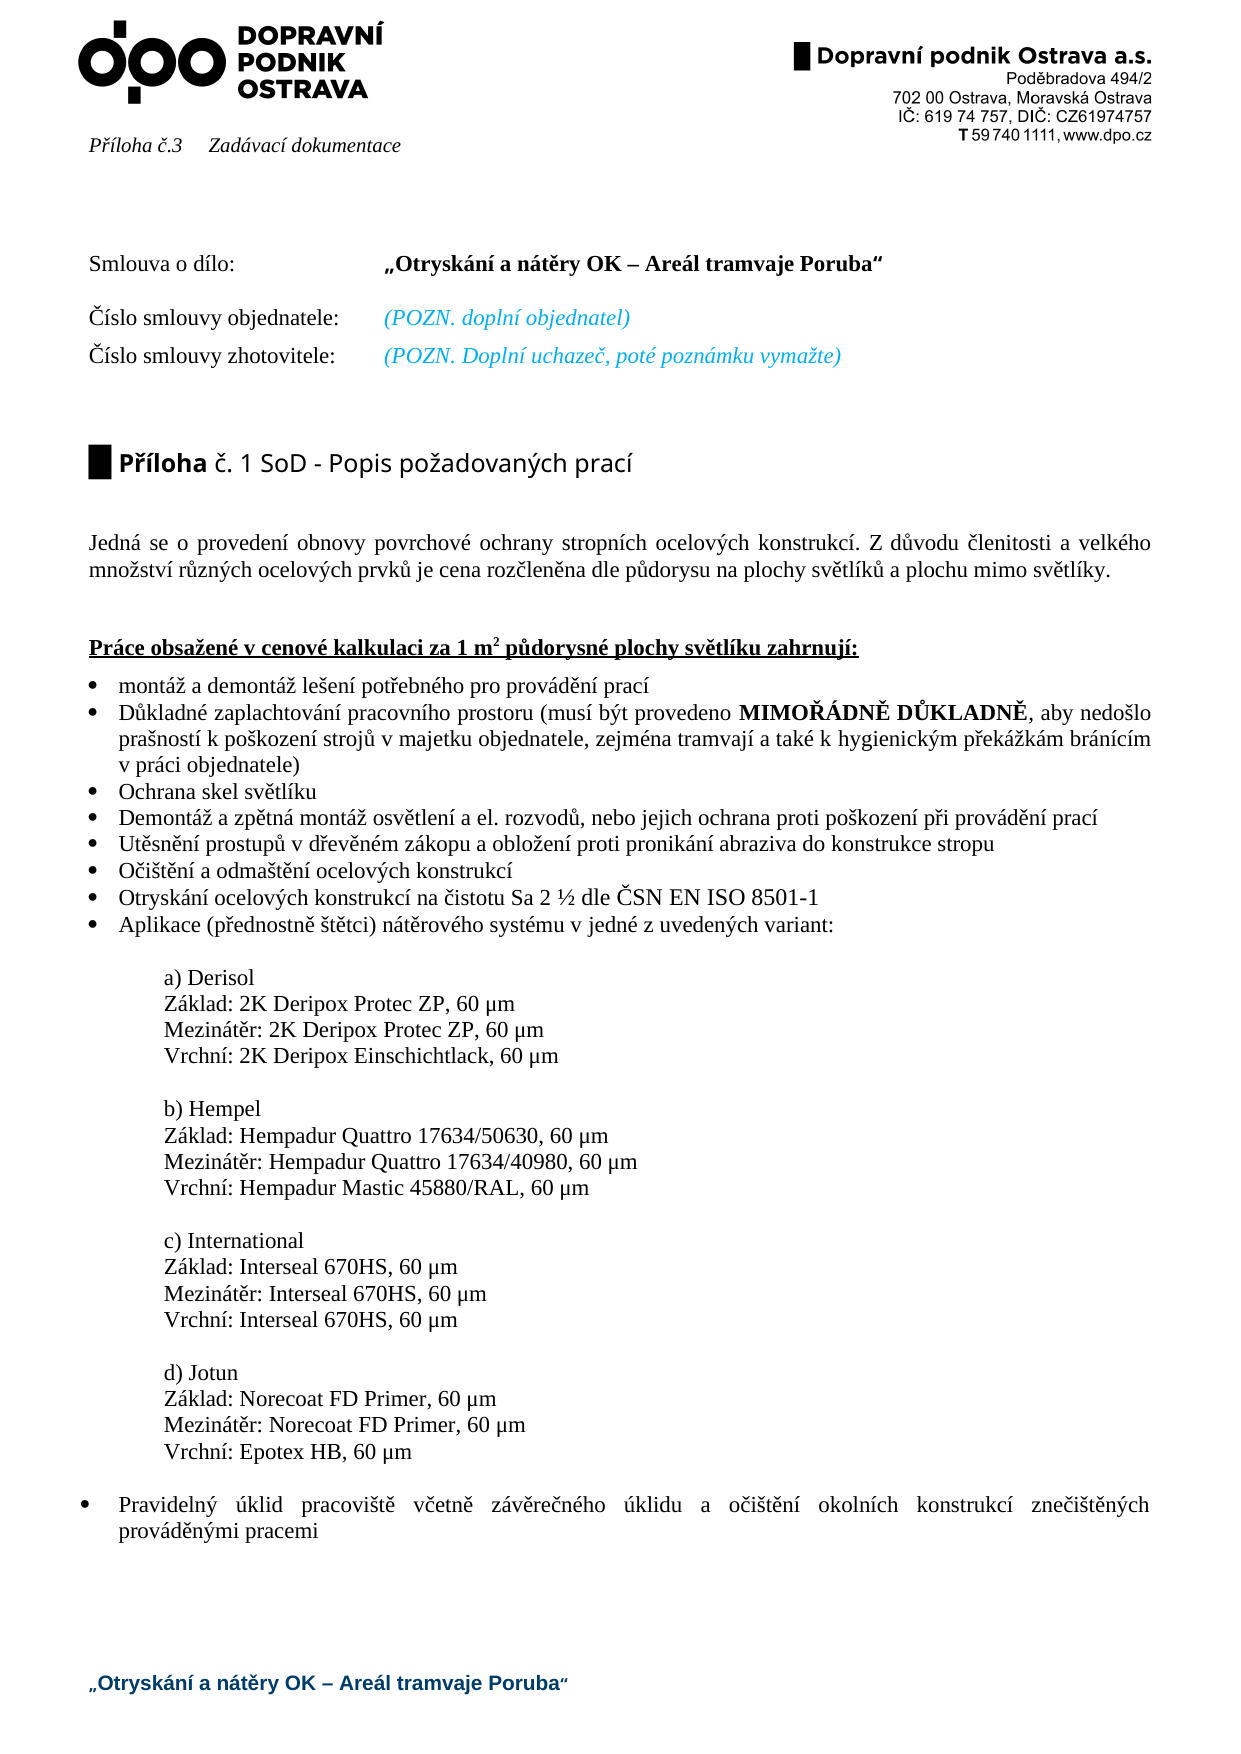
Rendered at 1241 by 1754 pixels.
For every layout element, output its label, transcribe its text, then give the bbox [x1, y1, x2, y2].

list Důkladné zaplachtování pracovního prostoru (musí být provedeno MIMOŘÁDNĚ DŮKLADNĚ, aby nedošlo prašností k poškození strojů v majetku objednatele, zejména tramvají a také k hygienickým překážkám bránícím v práci objednatele) [89, 699, 1152, 778]
list Utěsnění prostupů v dřevěném zákopu a obložení proti pronikání abraziva do konstrukce stropu [89, 831, 1152, 857]
text Číslo smlouvy zhotovitele: (POZN. Doplní uchazeč, poté poznámku vymažte) [89, 342, 1149, 369]
text Práce obsažené v cenové kalkulaci za 1 m2 půdorysné plochy světlíku zahrnují: [89, 633, 1152, 660]
text Jedná se o provedení obnovy povrchové ochrany stropních ocelových konstrukcí. Z důvodu členitosti a velkého množství různých ocelových prvků je cena rozčleněna dle půdorysu na plochy světlíků a plochu mimo světlíky. [89, 529, 1152, 582]
subtitle Příloha č. 1 SoD - Popis požadovaných prací [89, 444, 1152, 479]
list montáž a demontáž lešení potřebného pro provádění prací [89, 672, 1152, 699]
text d) Jotun [164, 1359, 1152, 1385]
text c) International [164, 1227, 1152, 1253]
list Ochrana skel světlíku [89, 778, 1152, 804]
list Otryskání ocelových konstrukcí na čistotu Sa 2 ½ dle ČSN EN ISO 8501-1 [89, 883, 1152, 911]
text Mezinátěr: Norecoat FD Primer, 60 μm [164, 1412, 1152, 1438]
text Základ: Hempadur Quattro 17634/50630, 60 μm [164, 1122, 1152, 1148]
picture [793, 42, 1152, 144]
text a) Derisol [164, 963, 1152, 990]
text Mezinátěr: 2K Deripox Protec ZP, 60 μm [164, 1016, 1152, 1043]
text Základ: Interseal 670HS, 60 μm [164, 1253, 1152, 1280]
list Demontáž a zpětná montáž osvětlení a el. rozvodů, nebo jejich ochrana proti poškození při provádění prací [89, 804, 1152, 831]
text Vrchní: Interseal 670HS, 60 μm [164, 1306, 1152, 1332]
text Mezinátěr: Hempadur Quattro 17634/40980, 60 μm [164, 1148, 1152, 1174]
text Základ: Norecoat FD Primer, 60 μm [164, 1385, 1152, 1412]
list Aplikace (přednostně štětci) nátěrového systému v jedné z uvedených variant: [89, 911, 1152, 937]
list Vrchní: Hempadur Mastic 45880/RAL, 60 μm [164, 1174, 1152, 1201]
list Pravidelný úklid pracoviště včetně závěrečného úklidu a očištění okolních konstrukcí znečištěných prováděnými pracemi [81, 1491, 1152, 1543]
list Očištění a odmaštění ocelových konstrukcí [89, 857, 1152, 883]
text Základ: 2K Deripox Protec ZP, 60 μm [164, 990, 1152, 1016]
picture [78, 20, 385, 104]
text b) Hempel [164, 1095, 1152, 1122]
text Číslo smlouvy objednatele: (POZN. doplní objednatel) [89, 304, 1149, 330]
text Smlouva o dílo: „Otryskání a nátěry OK – Areál tramvaje Poruba“ [89, 249, 1152, 277]
list Vrchní: Epotex HB, 60 μm [164, 1438, 1152, 1464]
text Mezinátěr: Interseal 670HS, 60 μm [164, 1280, 1152, 1306]
text Vrchní: 2K Deripox Einschichtlack, 60 μm [164, 1043, 1152, 1069]
